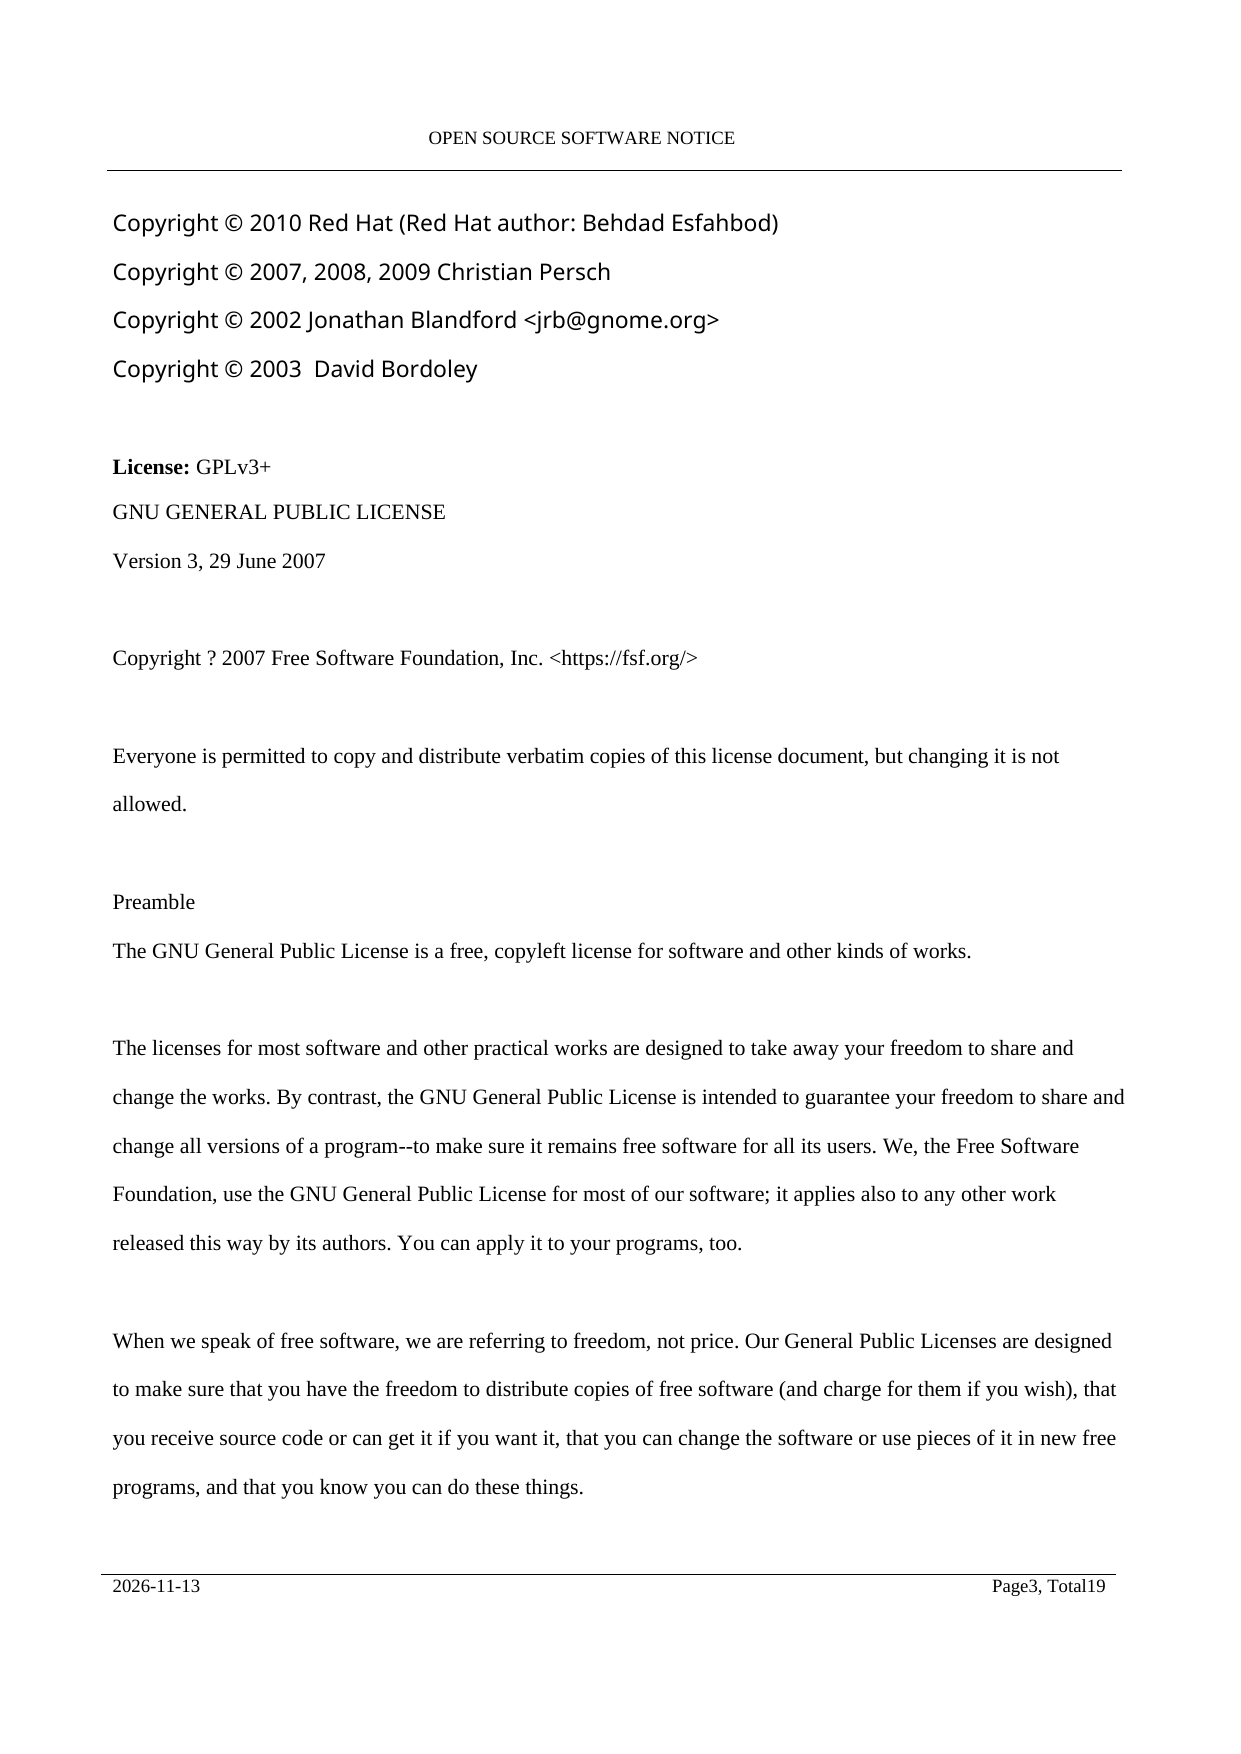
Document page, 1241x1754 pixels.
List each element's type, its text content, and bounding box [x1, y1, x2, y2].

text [112, 206, 1128, 434]
text License: GPLv3+ [112, 450, 1128, 483]
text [112, 495, 1128, 1503]
